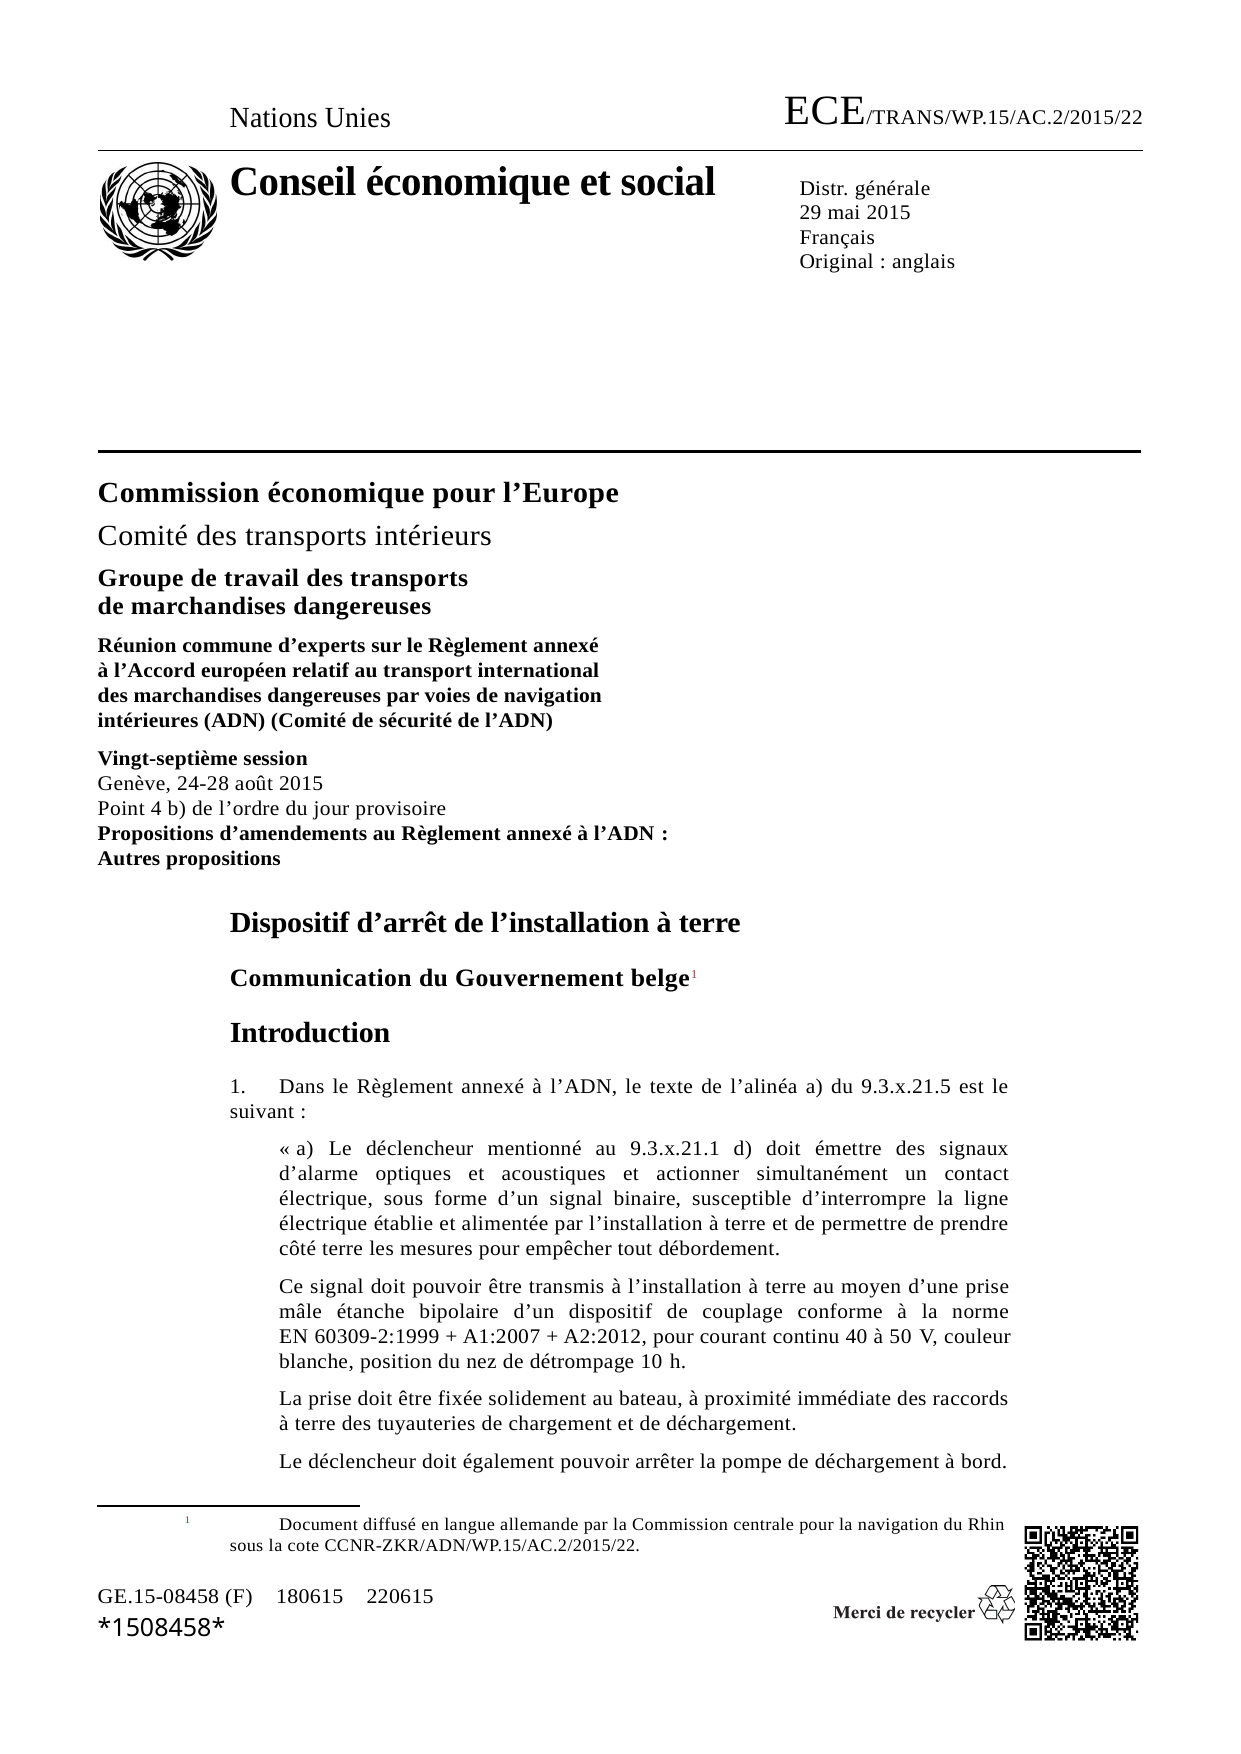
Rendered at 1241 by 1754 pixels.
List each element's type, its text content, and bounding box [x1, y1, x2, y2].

text Comité des transports intérieurs [97, 520, 1143, 551]
text Dispositif d’arrêt de l’installation à terre [97, 908, 1011, 939]
text « a) Le déclencheur mentionné au 9.3.x.21.1 d) doit émettre des signaux d’alarme optiques et acoustiques et actionner simultanément un contact électrique, sous forme d’un signal binaire, susceptible d’interrompre la ligne électrique établie et alimentée par l’installation à terre et de permettre de prendre côté terre les mesures pour empêcher tout débordement. [229, 1136, 1011, 1261]
text Introduction [97, 1017, 1011, 1048]
text Commission économique pour l’Europe [97, 479, 1143, 508]
text Communication du Gouvernement belge [97, 964, 1011, 992]
picture [1024, 1526, 1139, 1641]
text Point 4 b) de l’ordre du jour provisoire [97, 795, 1143, 820]
text Réunion commune d’experts sur le Règlement annexé à l’Accord européen relatif au transport international des marchandises dangereuses par voies de navigation intérieures (ADN) (Comité de sécurité de l’ADN) [97, 633, 1143, 733]
text Groupe de travail des transports de marchandises dangereuses [97, 564, 1143, 620]
text Ce signal doit pouvoir être transmis à l’installation à terre au moyen d’une prise mâle étanche bipolaire d’un dispositif de couplage conforme à la norme EN 60309-2:1999 + A1:2007 + A2:2012, pour courant continu 40 à 50 V, couleur blanche, position du nez de détrompage 10 h. [229, 1273, 1011, 1373]
text Genève, 24-28 août 2015 [97, 770, 1143, 795]
text Vingt-septième session [97, 745, 1143, 770]
picture [833, 1585, 1015, 1624]
text La prise doit être fixée solidement au bateau, à proximité immédiate des raccords à terre des tuyauteries de chargement et de déchargement. [229, 1386, 1011, 1436]
list Dans le Règlement annexé à l’ADN, le texte de l’alinéa a) du 9.3.x.21.5 est le suivant : [229, 1073, 1011, 1123]
text Propositions d’amendements au Règlement annexé à l’ADN : Autres propositions [97, 820, 1143, 870]
text Le déclencheur doit également pouvoir arrêter la pompe de déchargement à bord. [229, 1448, 1011, 1473]
picture [100, 162, 217, 261]
